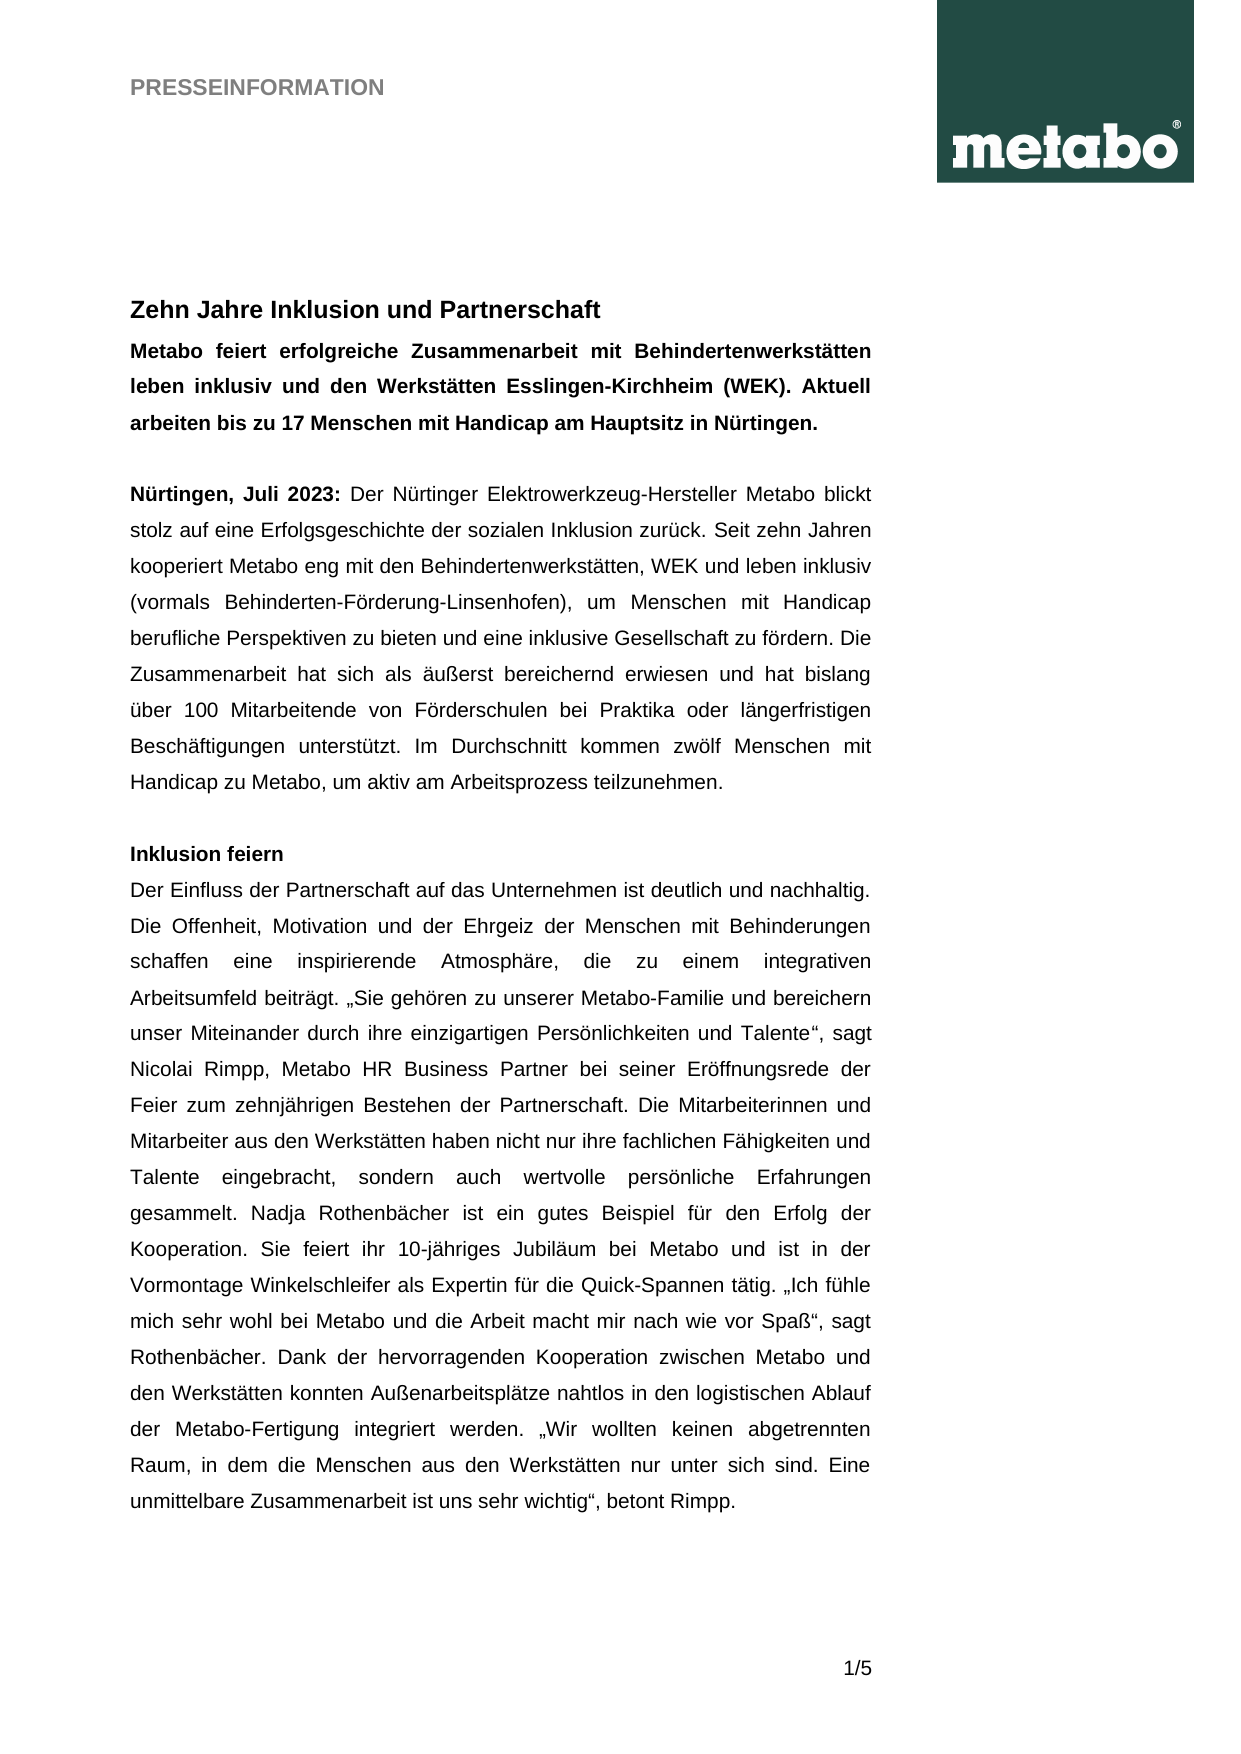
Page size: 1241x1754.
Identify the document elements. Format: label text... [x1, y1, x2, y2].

text Inklusion feiern [130, 842, 872, 866]
picture [953, 120, 1181, 169]
subtitle Zehn Jahre Inklusion und Partnerschaft [130, 295, 870, 324]
text Nürtingen, Juli 2023: Der Nürtinger Elektrowerkzeug-Hersteller Metabo blickt stolz auf eine Erfolgsgeschichte der sozialen Inklusion zurück. Seit zehn Jahren kooperiert Metabo eng mit den Behindertenwerkstätten, WEK und leben inklusiv (vormals Behinderten-Förderung-Linsenhofen), um Menschen mit Handicap berufliche Perspektiven zu bieten und eine inklusive Gesellschaft zu fördern. Die Zusammenarbeit hat sich als äußerst bereichernd erwiesen und hat bislang über 100 Mitarbeitende von Förderschulen bei Praktika oder längerfristigen Beschäftigungen unterstützt. Im Durchschnitt kommen zwölf Menschen mit Handicap zu Metabo, um aktiv am Arbeitsprozess teilzunehmen. [130, 482, 872, 794]
text Metabo feiert erfolgreiche Zusammenarbeit mit Behindertenwerkstätten leben inklusiv und den Werkstätten Esslingen-Kirchheim (WEK). Aktuell arbeiten bis zu 17 Menschen mit Handicap am Hauptsitz in Nürtingen. [130, 338, 872, 434]
text Der Einfluss der Partnerschaft auf das Unternehmen ist deutlich und nachhaltig. Die Offenheit, Motivation und der Ehrgeiz der Menschen mit Behinderungen schaffen eine inspirierende Atmosphäre, die zu einem integrativen Arbeitsumfeld beiträgt. „Sie gehören zu unserer Metabo-Familie und bereichern unser Miteinander durch ihre einzigartigen Persönlichkeiten und Talente“, sagt Nicolai Rimpp, Metabo HR Business Partner bei seiner Eröffnungsrede der Feier zum zehnjährigen Bestehen der Partnerschaft. Die Mitarbeiterinnen und Mitarbeiter aus den Werkstätten haben nicht nur ihre fachlichen Fähigkeiten und Talente eingebracht, sondern auch wertvolle persönliche Erfahrungen gesammelt. Nadja Rothenbächer ist ein gutes Beispiel für den Erfolg der Kooperation. Sie feiert ihr 10-jähriges Jubiläum bei Metabo und ist in der Vormontage Winkelschleifer als Expertin für die Quick-Spannen tätig. „Ich fühle mich sehr wohl bei Metabo und die Arbeit macht mir nach wie vor Spaß“, sagt Rothenbächer. Dank der hervorragenden Kooperation zwischen Metabo und den Werkstätten konnten Außenarbeitsplätze nahtlos in den logistischen Ablauf der Metabo-Fertigung integriert werden. „Wir wollten keinen abgetrennten Raum, in dem die Menschen aus den Werkstätten nur unter sich sind. Eine unmittelbare Zusammenarbeit ist uns sehr wichtig“, betont Rimpp. [130, 877, 872, 1512]
